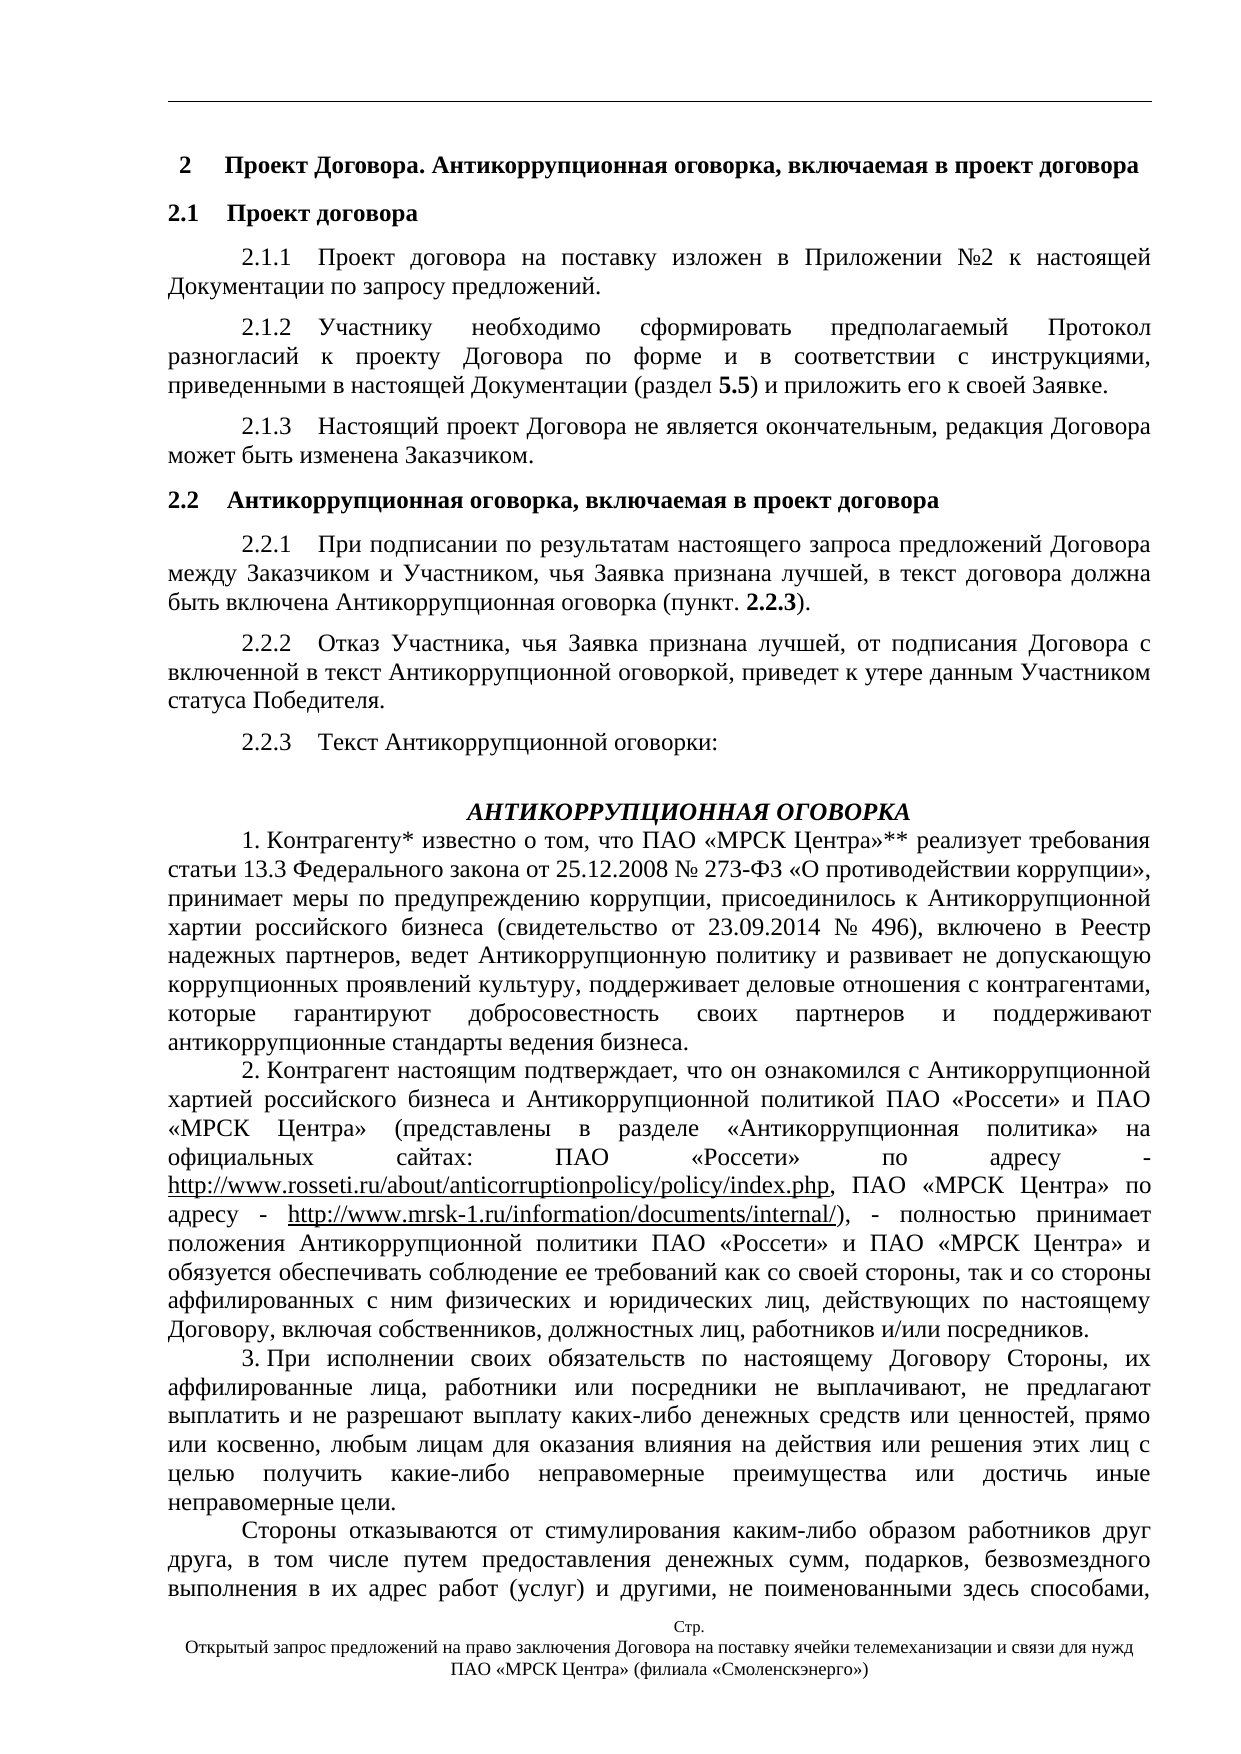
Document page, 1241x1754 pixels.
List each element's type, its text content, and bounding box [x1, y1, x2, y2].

subtitle Антикоррупционная оговорка, включаемая в проект договора [168, 485, 1152, 514]
subtitle Отказ Участника, чья Заявка признана лучшей, от подписания Договора с включенной в текст Антикоррупционной оговоркой, приведет к утере данным Участником статуса Победителя. [168, 628, 1152, 714]
subtitle Настоящий проект Договора не является окончательным, редакция Договора может быть изменена Заказчиком. [168, 411, 1152, 468]
subtitle Участнику необходимо сформировать предполагаемый Протокол разногласий к проекту Договора по форме и в соответствии с инструкциями, приведенными в настоящей Документации (раздел 5.5) и приложить его к своей Заявке. [168, 312, 1152, 398]
text 2. Контрагент настоящим подтверждает, что он ознакомился с Антикоррупционной хартией российского бизнеса и Антикоррупционной политикой ПАО «Россети» и ПАО «МРСК Центра» (представлены в разделе «Антикоррупционная политика» на официальных сайтах: ПАО «Россети» по адресу - http://www.rosseti.ru/about/anticorruptionpolicy/policy/index.php, ПАО «МРСК Центра» по адресу - http://www.mrsk-1.ru/information/documents/internal/), - полностью принимает положения Антикоррупционной политики ПАО «Россети» и ПАО «МРСК Центра» и обязуется обеспечивать соблюдение ее требований как со своей стороны, так и со стороны аффилированных с ним физических и юридических лиц, действующих по настоящему Договору, включая собственников, должностных лиц, работников и/или посредников. [168, 1056, 1152, 1343]
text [168, 1516, 1152, 1602]
subtitle Текст Антикоррупционной оговорки: [168, 727, 1152, 756]
subtitle Проект Договора. Антикоррупционная оговорка, включаемая в проект договора [166, 150, 1152, 179]
text АНТИКОРРУПЦИОННАЯ ОГОВОРКА [168, 797, 1152, 826]
text 1. Контрагенту* известно о том, что ПАО «МРСК Центра»** реализует требования статьи 13.3 Федерального закона от 25.12.2008 № 273-ФЗ «О противодействии коррупции», принимает меры по предупреждению коррупции, присоединилось к Антикоррупционной хартии российского бизнеса (свидетельство от 23.09.2014 № 496), включено в Реестр надежных партнеров, ведет Антикоррупционную политику и развивает не допускающую коррупционных проявлений культуру, поддерживает деловые отношения с контрагентами, которые гарантируют добросовестность своих партнеров и поддерживают антикоррупционные стандарты ведения бизнеса. [168, 826, 1152, 1056]
subtitle Проект договора [168, 198, 1152, 227]
subtitle Проект договора на поставку изложен в Приложении №2 к настоящей Документации по запросу предложений. [168, 242, 1152, 300]
subtitle При подписании по результатам настоящего запроса предложений Договора между Заказчиком и Участником, чья Заявка признана лучшей, в текст договора должна быть включена Антикоррупционная оговорка (пункт. 2.2.3). [168, 529, 1152, 616]
text 3. При исполнении своих обязательств по настоящему Договору Стороны, их аффилированные лица, работники или посредники не выплачивают, не предлагают выплатить и не разрешают выплату каких-либо денежных средств или ценностей, прямо или косвенно, любым лицам для оказания влияния на действия или решения этих лиц с целью получить какие-либо неправомерные преимущества или достичь иные неправомерные цели. [168, 1343, 1152, 1516]
